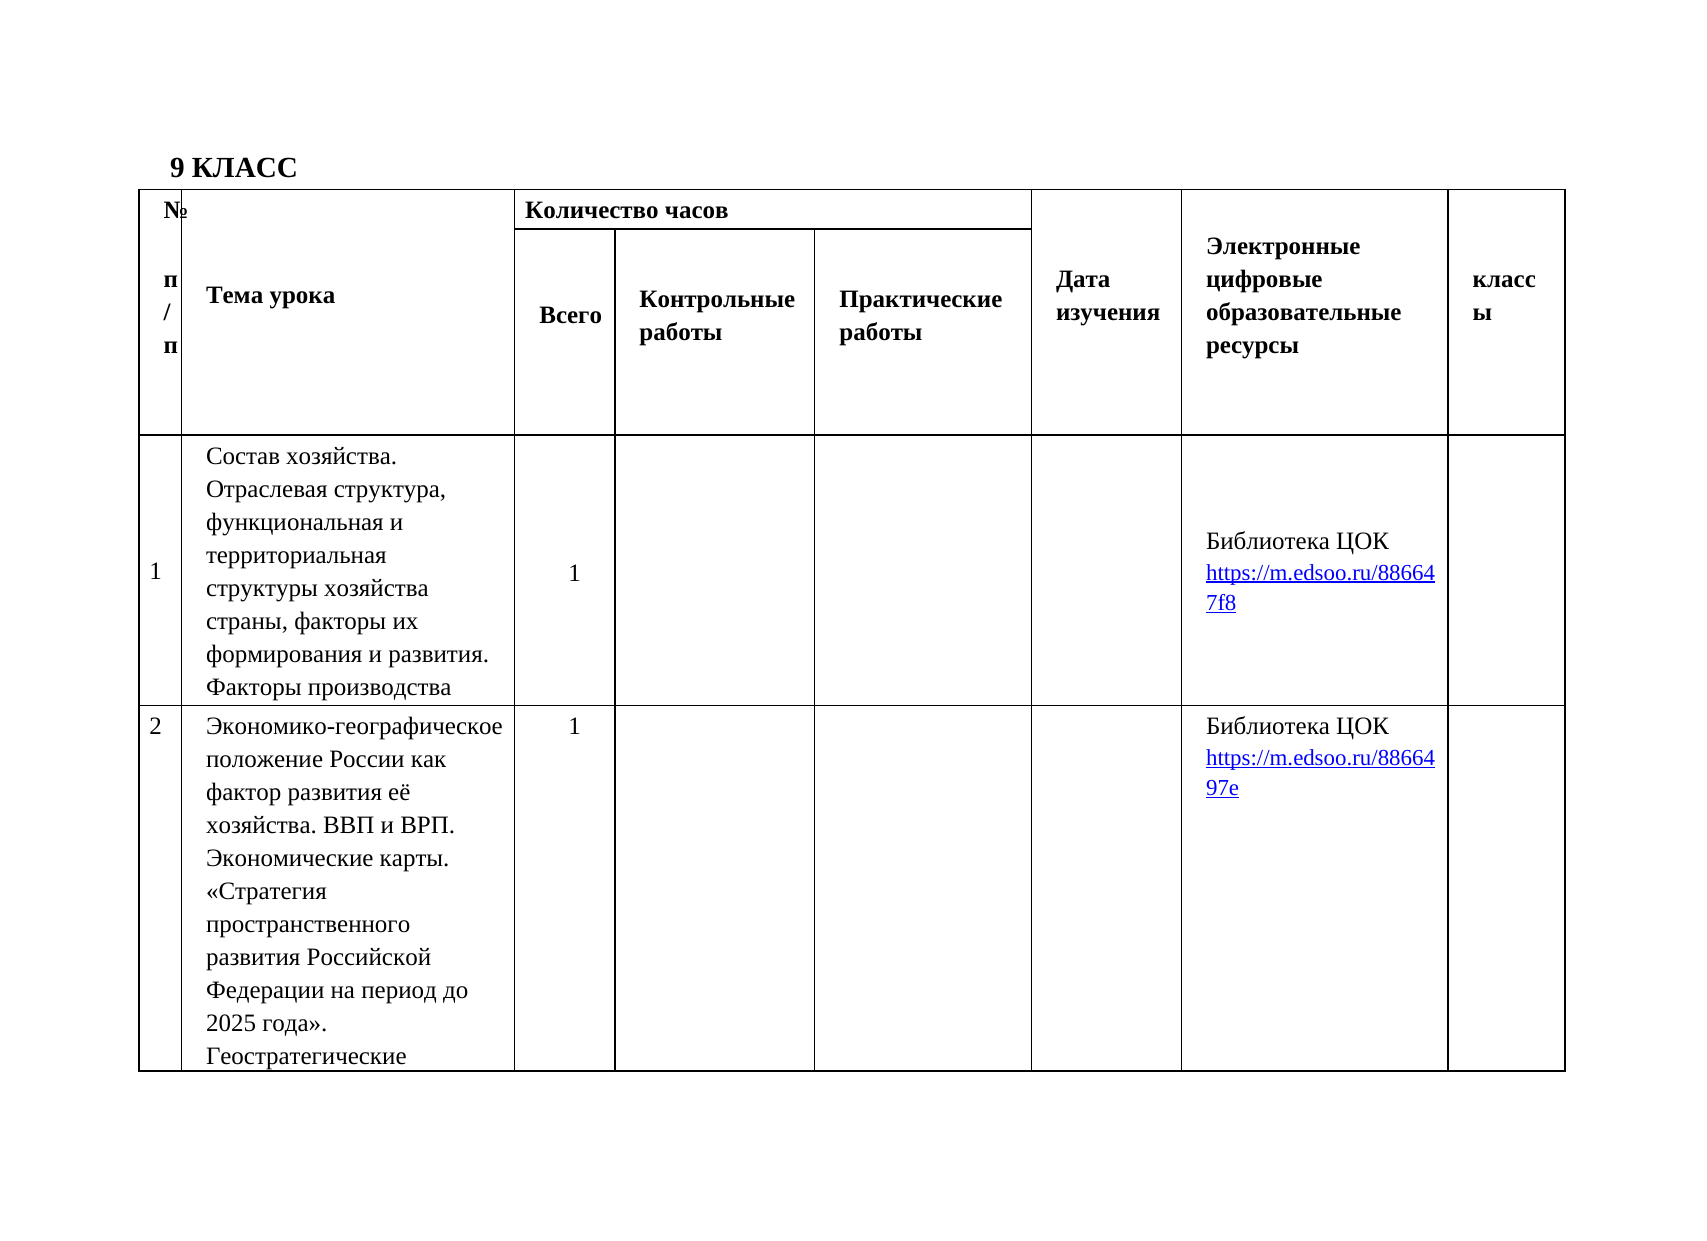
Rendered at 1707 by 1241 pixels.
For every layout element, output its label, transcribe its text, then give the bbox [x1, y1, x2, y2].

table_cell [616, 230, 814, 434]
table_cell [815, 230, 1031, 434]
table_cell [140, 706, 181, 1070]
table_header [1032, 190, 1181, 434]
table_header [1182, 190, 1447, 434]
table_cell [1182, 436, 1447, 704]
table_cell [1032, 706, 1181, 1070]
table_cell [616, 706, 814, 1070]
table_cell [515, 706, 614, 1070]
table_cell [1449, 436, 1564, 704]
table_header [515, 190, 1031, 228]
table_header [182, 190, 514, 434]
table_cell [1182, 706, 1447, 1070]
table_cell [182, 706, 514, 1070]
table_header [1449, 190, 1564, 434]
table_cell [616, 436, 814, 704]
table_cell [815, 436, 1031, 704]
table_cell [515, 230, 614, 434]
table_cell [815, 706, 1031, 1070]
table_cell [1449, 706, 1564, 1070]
text 9 КЛАСС [162, 150, 1557, 183]
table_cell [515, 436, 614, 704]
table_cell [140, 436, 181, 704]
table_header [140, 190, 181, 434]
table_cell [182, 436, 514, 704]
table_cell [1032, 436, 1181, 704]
